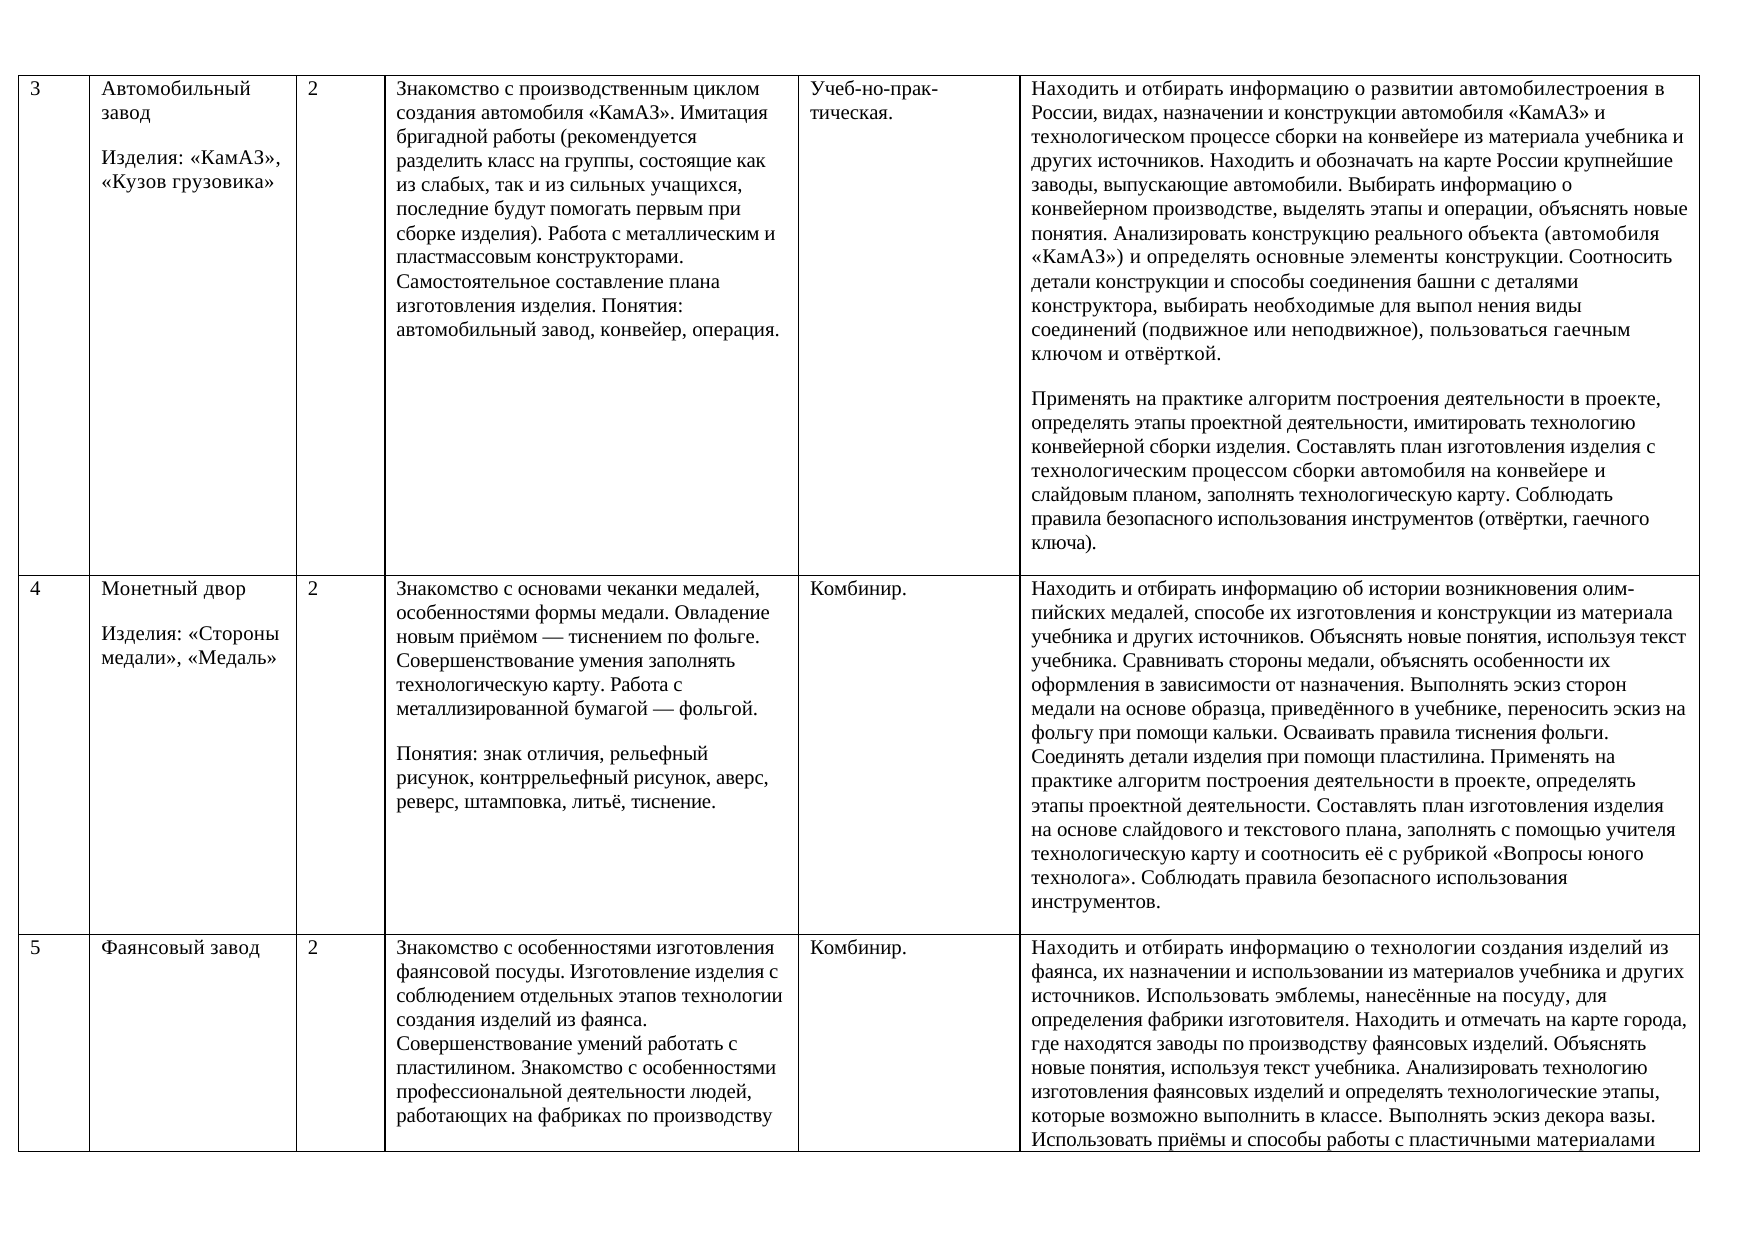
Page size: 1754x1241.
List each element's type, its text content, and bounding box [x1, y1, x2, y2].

table_cell Автомобильный завод Изделия: «КамАЗ», «Кузов грузовика» [90, 76, 296, 575]
table_cell 2 [297, 935, 384, 1151]
table_cell 2 [297, 576, 384, 934]
table_cell Находить и отбирать информацию о развитии автомобилестроения в России, видах, назначении и конструкции автомобиля «КамАЗ» и технологическом процессе сборки на конвейере из материала учебника и других источников. Находить и обозначать на карте России крупнейшие заводы, выпускающие автомобили. Выбирать информацию о конвейерном производстве, выделять этапы и операции, объяснять новые понятия. Анализировать конструкцию реального объекта (автомобиля «КамАЗ») и определять основные элементы конструкции. Соотносить детали конструкции и способы соединения башни с деталями конструктора, выбирать необходимые для выпол нения виды соединений (подвижное или неподвижное), пользоваться гаечным ключом и отвёрткой. Применять на практике алгоритм построения деятельности в проекте, определять этапы проектной деятельности, имитировать технологию конвейерной сборки изделия. Составлять план изготовления изделия с технологическим процессом сборки автомобиля на конвейере и слайдовым планом, заполнять технологическую карту. Соблюдать правила безопасного использования инструментов (отвёртки, гаечного ключа). [1021, 76, 1699, 575]
table_cell Знакомство с основами чеканки медалей, особенностями формы медали. Овладение новым приёмом — тиснением по фольге. Совершенствование умения заполнять технологическую карту. Работа с металлизированной бумагой — фольгой. Понятия: знак отличия, рельефный рисунок, контррельефный рисунок, аверс, реверс, штамповка, литьё, тиснение. [386, 576, 798, 934]
table_cell Фаянсовый завод [90, 935, 296, 1151]
table_cell Комбинир. [799, 935, 1019, 1151]
table_cell Монетный двор Изделия: «Стороны медали», «Медаль» [90, 576, 296, 934]
table_cell 2 [297, 76, 384, 575]
table_cell 5 [19, 935, 89, 1151]
table_cell Учеб-но-прак-тическая. [799, 76, 1019, 575]
table_cell Знакомство с производственным циклом создания автомобиля «КамАЗ». Имитация бригадной работы (рекомендуется разделить класс на группы, состоящие как из слабых, так и из сильных учащихся, последние будут помогать первым при сборке изделия). Работа с металлическим и пластмассовым конструкторами. Самостоятельное составление плана изготовления изделия. Понятия: автомобильный завод, конвейер, операция. [386, 76, 798, 575]
table_cell 3 [19, 76, 89, 575]
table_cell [386, 935, 798, 1151]
table_cell Комбинир. [799, 576, 1019, 934]
table_cell 4 [19, 576, 89, 934]
table_cell Находить и отбирать информацию об истории возникновения олимпийских медалей, способе их изготовления и конструкции из материала учебника и других источников. Объяснять новые понятия, используя текст учебника. Сравнивать стороны медали, объяснять особенности их оформления в зависимости от назначения. Выполнять эскиз сторон медали на основе образца, приведённого в учебнике, переносить эскиз на фольгу при помощи кальки. Осваивать правила тиснения фольги. Соединять детали изделия при помощи пластилина. Применять на практике алгоритм построения деятельности в проекте, определять этапы проектной деятельности. Составлять план изготовления изделия на основе слайдового и текстового плана, заполнять с помощью учителя технологическую карту и соотносить её с рубрикой «Вопросы юного технолога». Соблюдать правила безопасного использования инструментов. [1021, 576, 1699, 934]
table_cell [1021, 935, 1699, 1151]
